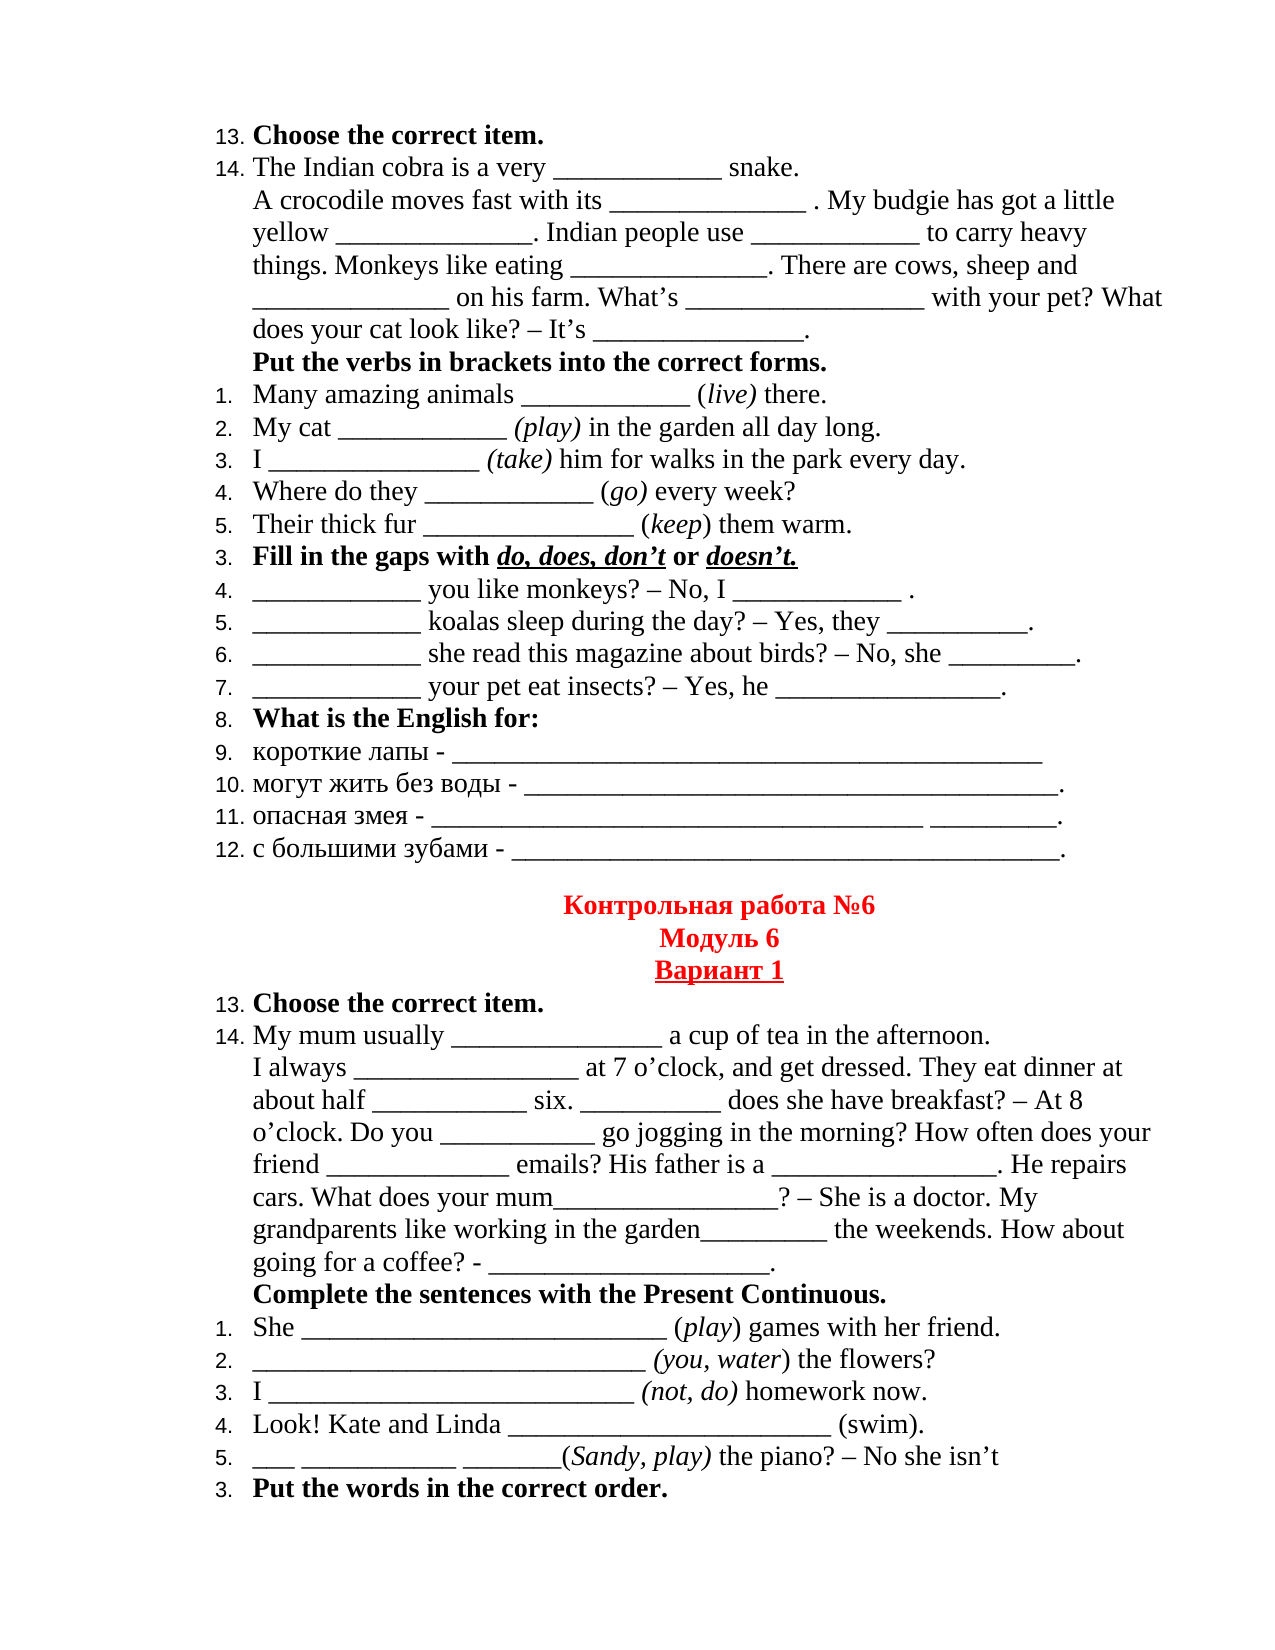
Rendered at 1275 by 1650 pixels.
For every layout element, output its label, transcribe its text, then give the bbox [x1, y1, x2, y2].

list ___ ___________ _______(Sandy, play) the piano? – No she isn’t [215, 1439, 1186, 1472]
list короткие лапы - __________________________________________ [215, 734, 1186, 766]
text Вариант 1 [252, 953, 1186, 986]
list ____________ your pet eat insects? – Yes, he ________________. [215, 669, 1186, 701]
list What is the English for: [215, 701, 1186, 734]
list могут жить без воды - ______________________________________. [215, 766, 1186, 798]
list I _______________ (take) him for walks in the park every day. [215, 442, 1186, 474]
text I always ________________ at 7 o’clock, and get dressed. They eat dinner at about half ___________ six. __________ does she have breakfast? – At 8 o’clock. Do you ___________ go jogging in the morning? How often does your friend _____________ emails? His father is a ________________. He repairs cars. What does your mum________________? – She is a doctor. My grandparents like working in the garden_________ the weekends. How about going for a coffee? - ____________________. [252, 1050, 1186, 1277]
list Choose the correct item. [215, 118, 1186, 151]
text Модуль 6 [252, 921, 1186, 953]
text Complete the sentences with the Present Continuous. [252, 1277, 1186, 1309]
list She __________________________ (play) games with her friend. [215, 1309, 1186, 1342]
list ____________________________ (you, water) the flowers? [215, 1342, 1186, 1374]
list My mum usually _______________ a cup of tea in the afternoon. [215, 1018, 1186, 1050]
text A crocodile moves fast with its ______________ . My budgie has got a little yellow ______________. Indian people use ____________ to carry heavy things. Monkeys like eating ______________. There are cows, sheep and ______________ on his farm. What’s _________________ with your pet? What does your cat look like? – It’s _______________. [252, 183, 1186, 345]
list Look! Kate and Linda _______________________ (swim). [215, 1407, 1186, 1439]
list Fill in the gaps with do, does, don’t or doesn’t. [215, 539, 1186, 572]
list ____________ she read this magazine about birds? – No, she _________. [215, 636, 1186, 669]
list опасная змея - ___________________________________ _________. [215, 798, 1186, 831]
list ____________ you like monkeys? – No, I ____________ . [215, 572, 1186, 604]
list My cat ____________ (play) in the garden all day long. [215, 410, 1186, 442]
list Put the words in the correct order. [215, 1472, 1186, 1504]
list ____________ koalas sleep during the day? – Yes, they __________. [215, 604, 1186, 636]
list Many amazing animals ____________ (live) there. [215, 377, 1186, 410]
text Контрольная работа №6 [252, 888, 1186, 921]
list Where do they ____________ (go) every week? [215, 474, 1186, 507]
list с большими зубами - _______________________________________. [215, 831, 1186, 863]
list Their thick fur _______________ (keep) them warm. [215, 507, 1186, 539]
list The Indian cobra is a very ____________ snake. [215, 151, 1186, 183]
list I __________________________ (not, do) homework now. [215, 1374, 1186, 1407]
list Choose the correct item. [215, 986, 1186, 1018]
text Put the verbs in brackets into the correct forms. [252, 345, 1186, 377]
